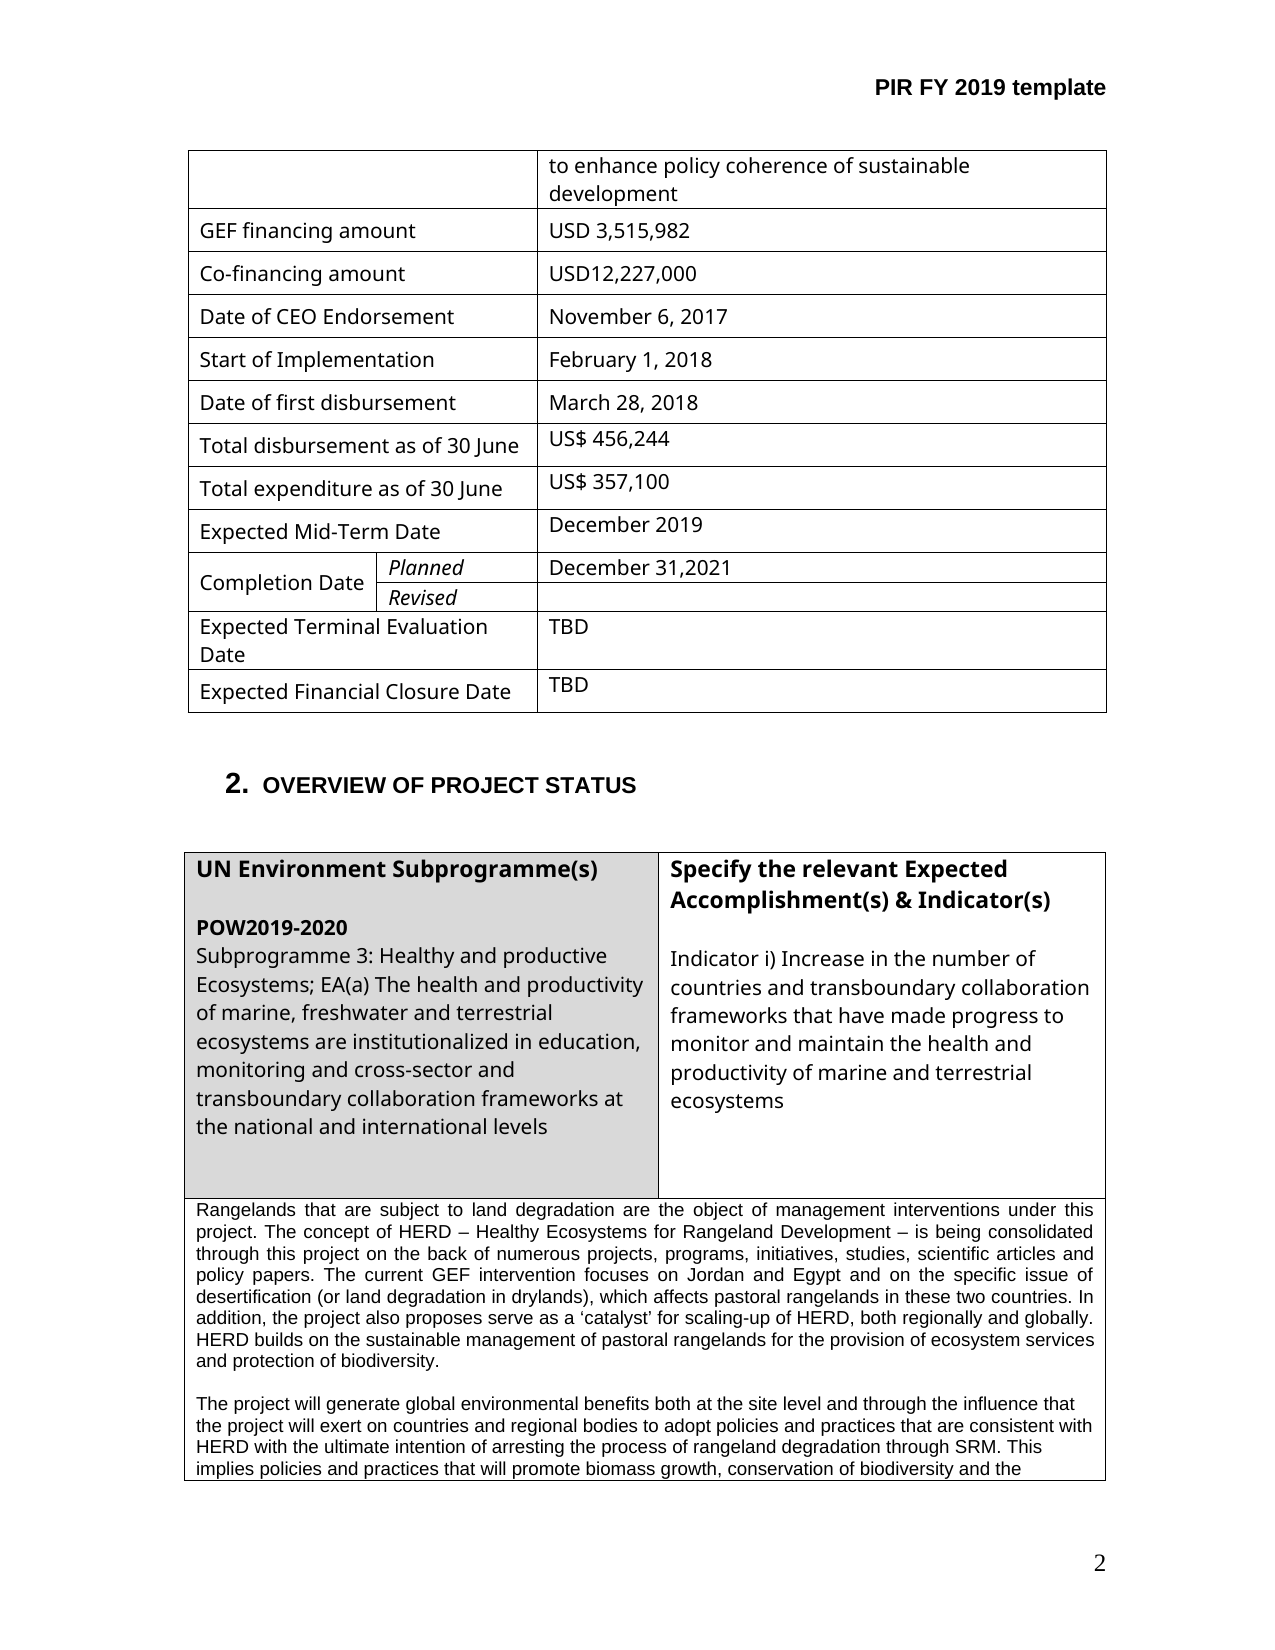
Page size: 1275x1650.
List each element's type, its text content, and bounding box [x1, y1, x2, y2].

table_cell Expected Terminal Evaluation Date [189, 612, 537, 669]
table_cell February 1, 2018 [538, 338, 1106, 380]
table_cell Co-financing amount [189, 252, 537, 294]
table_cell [185, 1199, 1105, 1479]
table_cell Total expenditure as of 30 June [189, 467, 537, 509]
table_cell Total disbursement as of 30 June [189, 424, 537, 466]
table_cell November 6, 2017 [538, 295, 1106, 337]
table_cell US$ 357,100 [538, 467, 1106, 509]
table_header Specify the relevant Expected Accomplishment(s) & Indicator(s) Indicator i) Increase in the number of countries and transboundary collaboration frameworks that have made progress to monitor and maintain the health and productivity of marine and terrestrial ecosystems [659, 853, 1105, 1198]
table_header UN Environment Subprogramme(s) POW2019-2020 Subprogramme 3: Healthy and productive Ecosystems; EA(a) The health and productivity of marine, freshwater and terrestrial ecosystems are institutionalized in education, monitoring and cross-sector and transboundary collaboration frameworks at the national and international levels [185, 853, 658, 1198]
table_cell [189, 151, 537, 208]
table_cell [538, 583, 1106, 611]
table_cell Expected Financial Closure Date [189, 670, 537, 712]
table_cell TBD [538, 612, 1106, 669]
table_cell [538, 151, 1106, 208]
table_cell Planned [377, 553, 537, 582]
table_cell TBD [538, 670, 1106, 712]
table_cell March 28, 2018 [538, 381, 1106, 423]
list OVERVIEW OF PROJECT STATUS [225, 766, 1106, 799]
table_cell Date of CEO Endorsement [189, 295, 537, 337]
table_cell USD 3,515,982 [538, 209, 1106, 251]
table_cell USD12,227,000 [538, 252, 1106, 294]
table_cell Revised [377, 583, 537, 611]
table_cell Completion Date [189, 553, 376, 611]
table_cell December 31,2021 [538, 553, 1106, 582]
table_cell GEF financing amount [189, 209, 537, 251]
table_cell Expected Mid-Term Date [189, 510, 537, 552]
table_cell US$ 456,244 [538, 424, 1106, 466]
table_cell December 2019 [538, 510, 1106, 552]
table_cell Date of first disbursement [189, 381, 537, 423]
table_cell Start of Implementation [189, 338, 537, 380]
